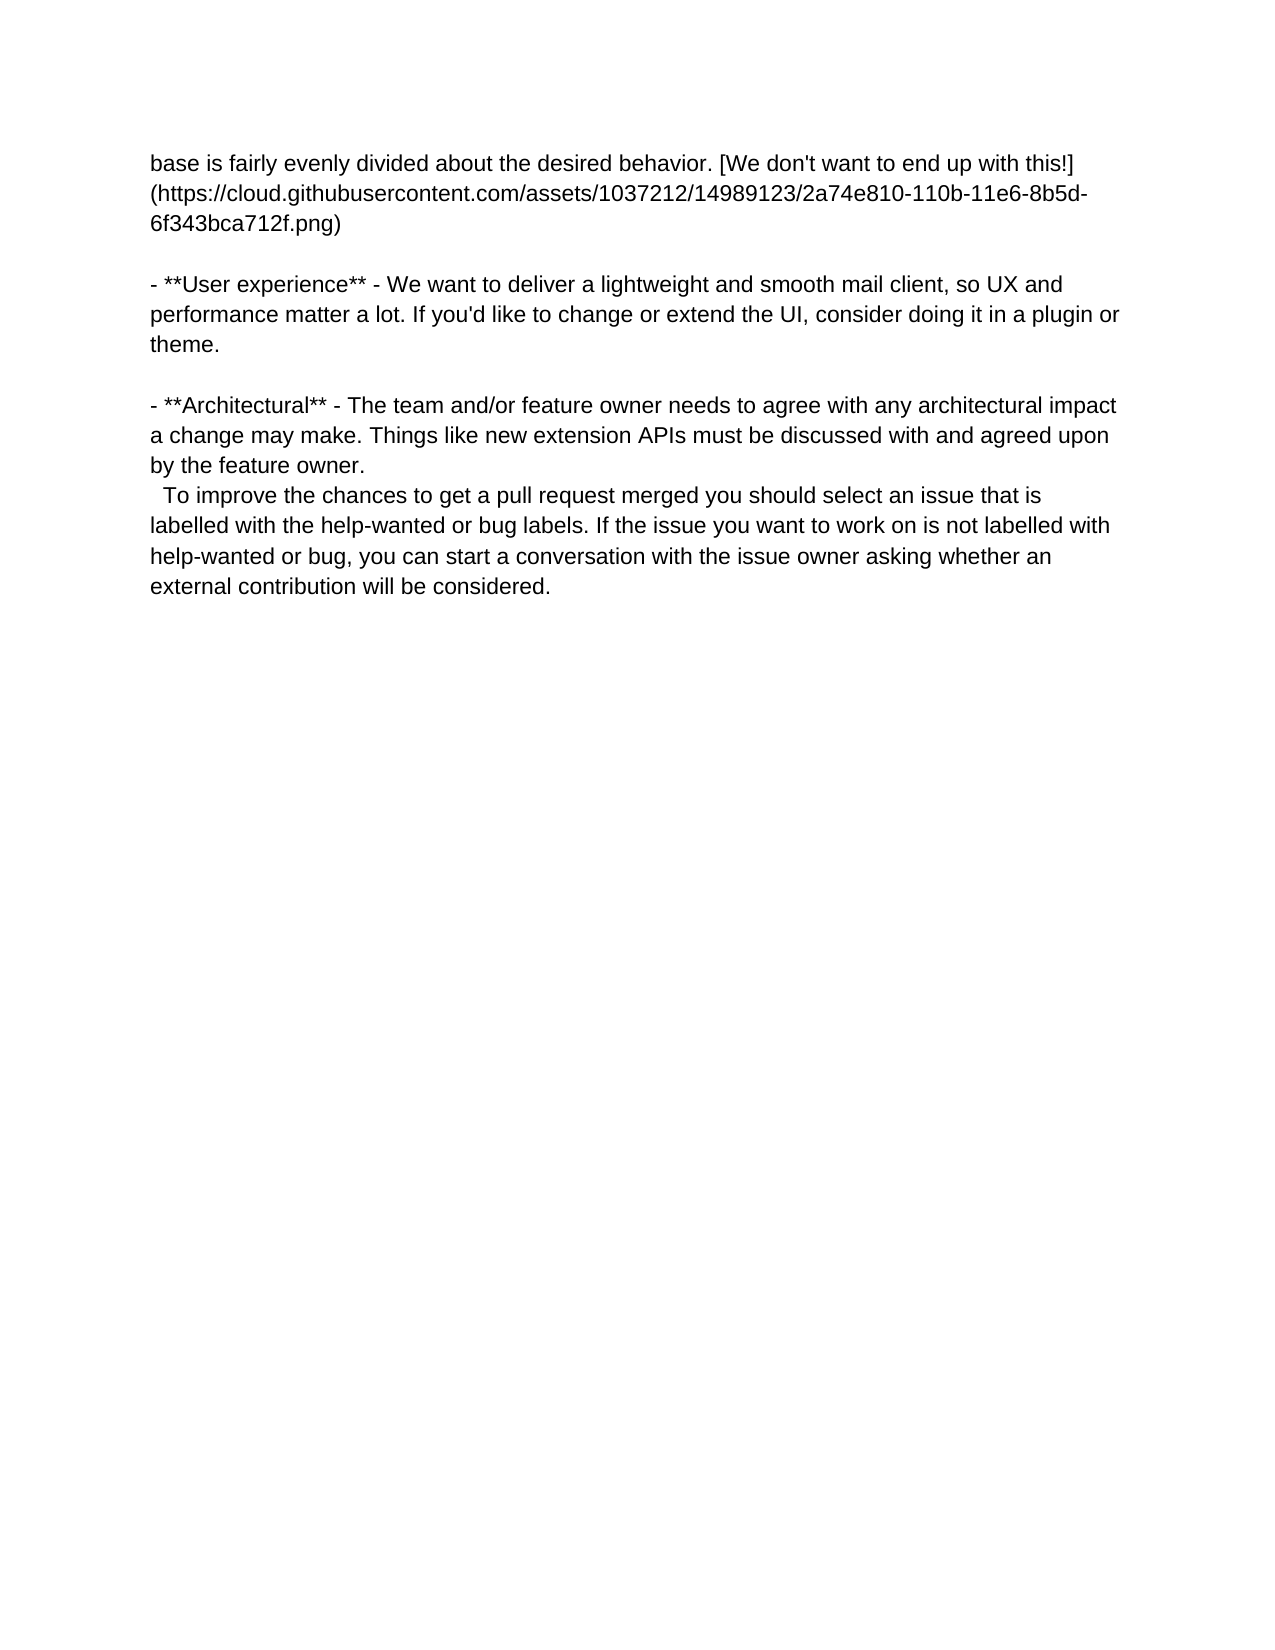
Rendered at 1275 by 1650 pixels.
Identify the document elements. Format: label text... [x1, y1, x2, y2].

text - **Architectural** - The team and/or feature owner needs to agree with any architectural impact a change may make. Things like new extension APIs must be discussed with and agreed upon by the feature owner. [150, 392, 1125, 478]
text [150, 150, 1125, 237]
text To improve the chances to get a pull request merged you should select an issue that is labelled with the help-wanted or bug labels. If the issue you want to work on is not labelled with help-wanted or bug, you can start a conversation with the issue owner asking whether an external contribution will be considered. [150, 482, 1125, 599]
text - **User experience** - We want to deliver a lightweight and smooth mail client, so UX and performance matter a lot. If you'd like to change or extend the UI, consider doing it in a plugin or theme. [150, 271, 1125, 358]
